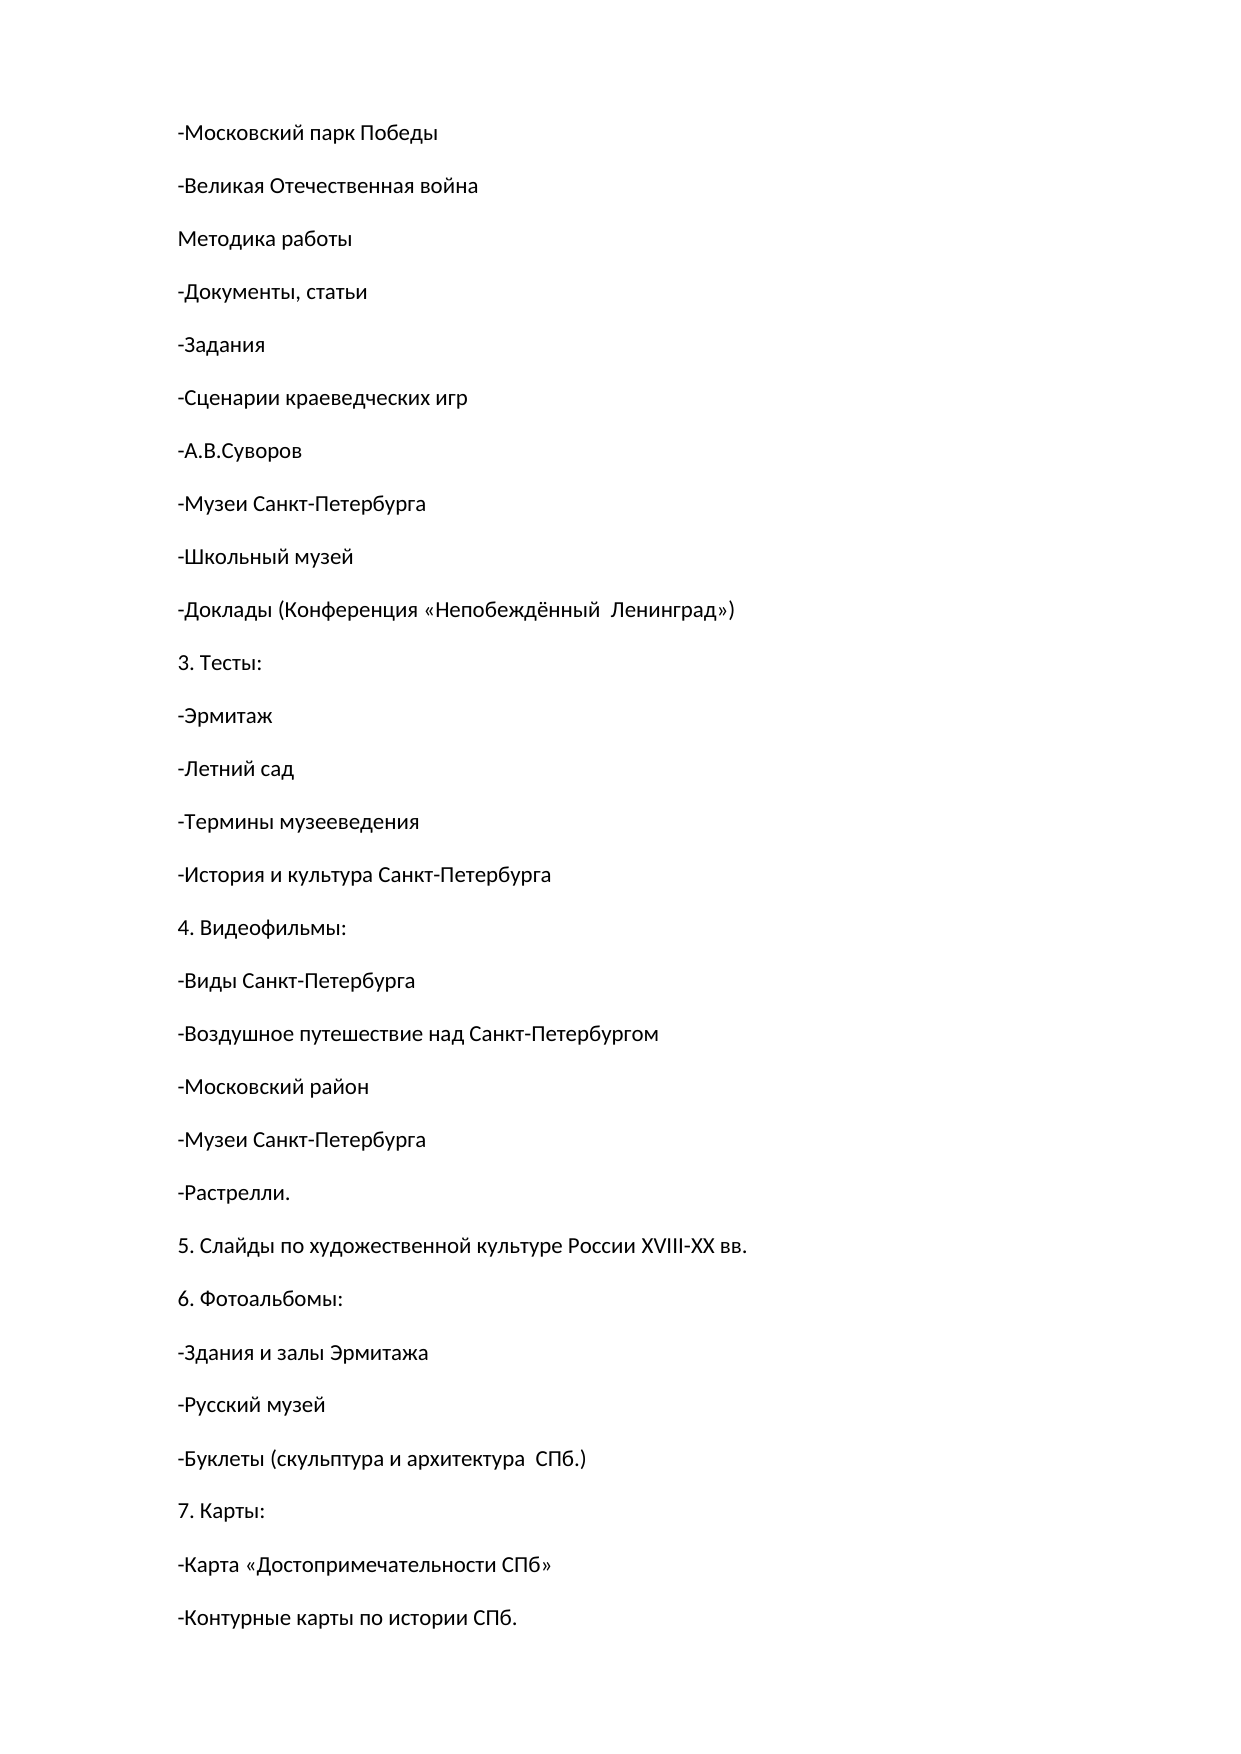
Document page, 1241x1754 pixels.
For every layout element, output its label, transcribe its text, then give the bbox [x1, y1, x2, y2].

text 7. Карты: [177, 1497, 1152, 1525]
text -Летний сад [177, 754, 1152, 782]
text 3. Тесты: [177, 648, 1152, 676]
text -Эрмитаж [177, 701, 1152, 729]
text 4. Видеофильмы: [177, 913, 1152, 941]
text -Московский район [177, 1072, 1152, 1101]
text -Виды Санкт-Петербурга [177, 966, 1152, 994]
text -Термины музееведения [177, 807, 1152, 835]
text -Московский парк Победы [177, 118, 1152, 146]
text -Здания и залы Эрмитажа [177, 1338, 1152, 1366]
text Методика работы [177, 224, 1152, 252]
text -Сценарии краеведческих игр [177, 383, 1152, 411]
text -Музеи Санкт-Петербурга [177, 489, 1152, 517]
text 6. Фотоальбомы: [177, 1284, 1152, 1313]
text -Буклеты (скульптура и архитектура СПб.) [177, 1444, 1152, 1472]
text -Карта «Достопримечательности СПб» [177, 1550, 1152, 1578]
text -Воздушное путешествие над Санкт-Петербургом [177, 1019, 1152, 1047]
text -История и культура Санкт-Петербурга [177, 860, 1152, 888]
text -Школьный музей [177, 542, 1152, 570]
text -Доклады (Конференция «Непобеждённый Ленинград») [177, 595, 1152, 623]
text -Документы, статьи [177, 277, 1152, 305]
text -Русский музей [177, 1391, 1152, 1419]
text 5. Слайды по художественной культуре России XVIII-XX вв. [177, 1232, 1152, 1259]
text -Музеи Санкт-Петербурга [177, 1126, 1152, 1153]
text -А.В.Суворов [177, 436, 1152, 464]
text -Великая Отечественная война [177, 171, 1152, 199]
text -Контурные карты по истории СПб. [177, 1603, 1152, 1631]
text -Растрелли. [177, 1178, 1152, 1207]
text -Задания [177, 330, 1152, 358]
